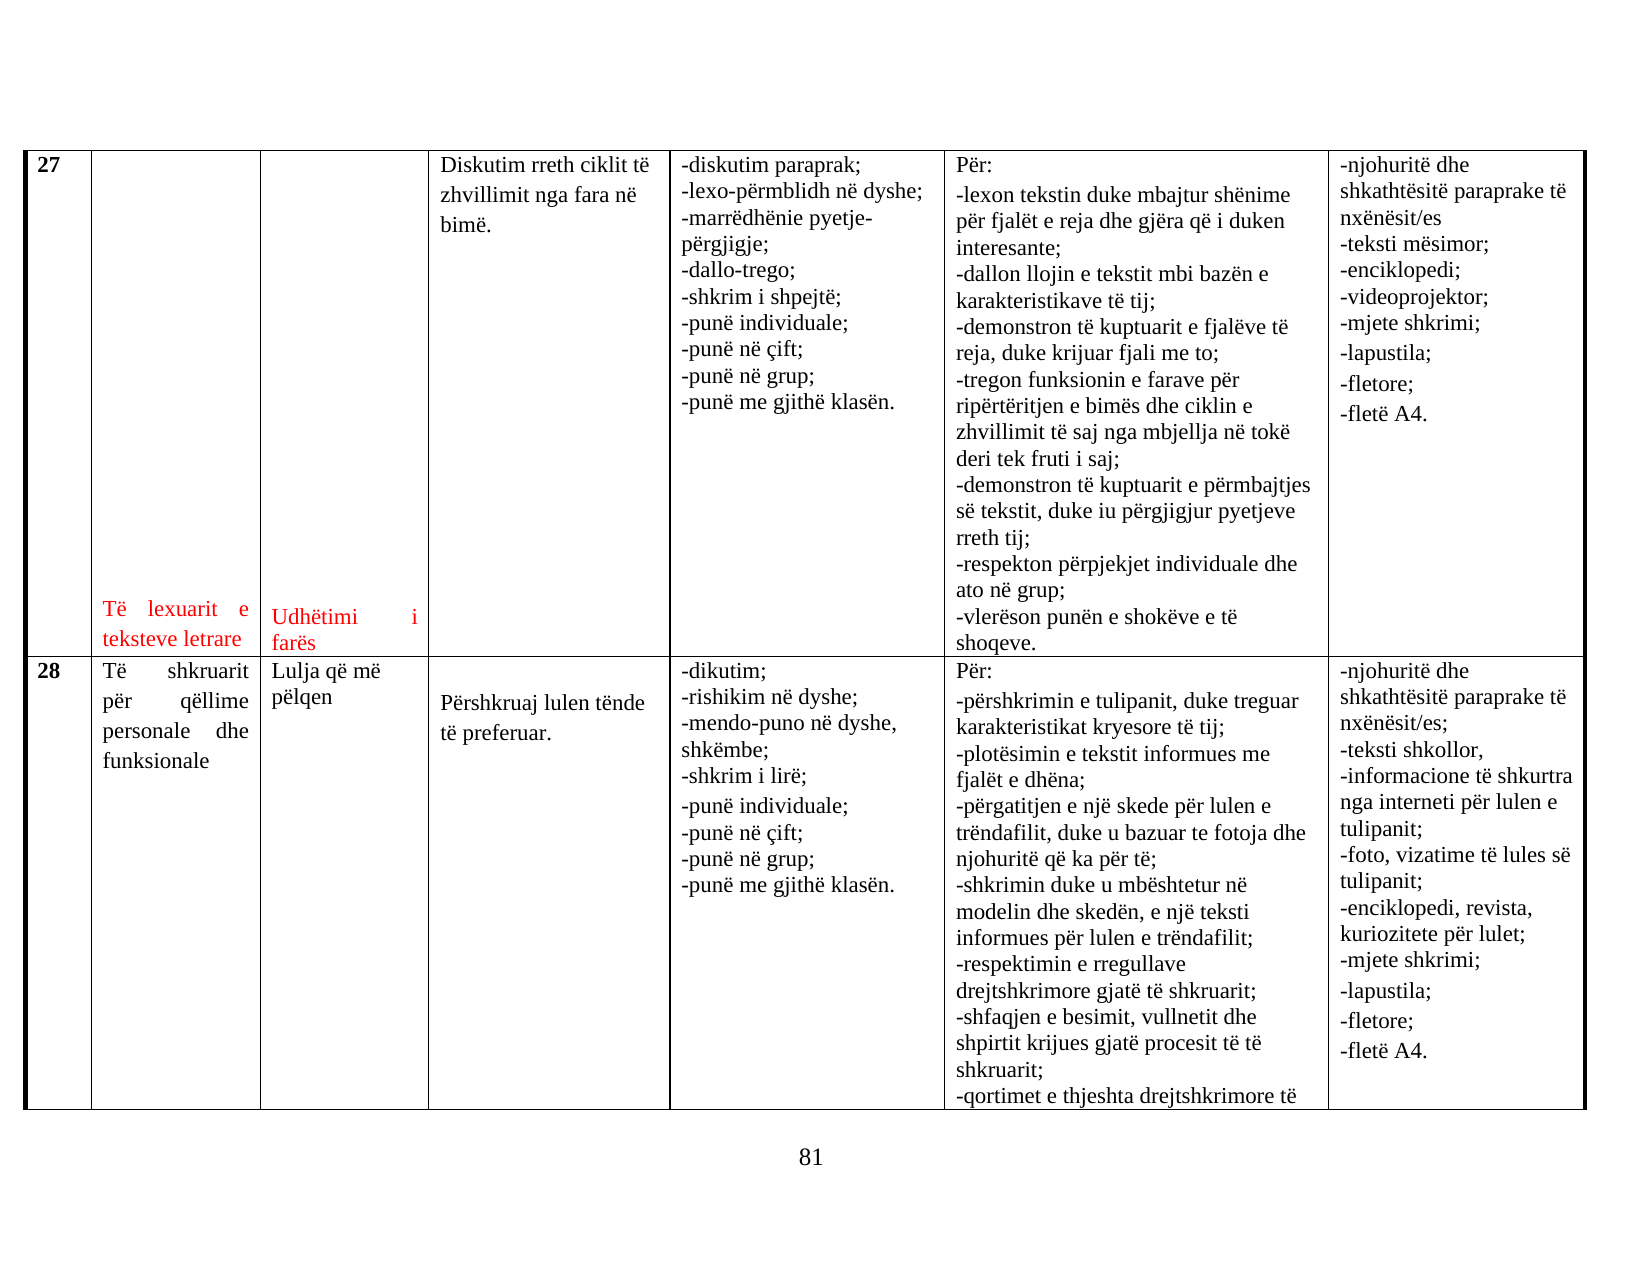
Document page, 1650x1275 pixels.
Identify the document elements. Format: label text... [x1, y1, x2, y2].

table_cell Të lexuarit e teksteve letrare [92, 151, 260, 656]
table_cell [1329, 657, 1583, 1108]
table_cell 27 [28, 151, 91, 656]
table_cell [671, 657, 944, 1108]
table_cell Udhëtimi i farës [261, 151, 428, 656]
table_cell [429, 657, 669, 1108]
table_cell 28 [28, 657, 91, 1108]
table_cell Lulja që më pëlqen [261, 657, 428, 1108]
table_cell -diskutim paraprak; -lexo-përmblidh në dyshe; -marrëdhënie pyetje-përgjigje; -dallo-trego; -shkrim i shpejtë; -punë individuale; -punë në çift; -punë në grup; -punë me gjithë klasën. [671, 151, 944, 656]
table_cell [92, 657, 260, 1108]
table_cell Për: -lexon tekstin duke mbajtur shënime për fjalët e reja dhe gjëra që i duken interesante; -dallon llojin e tekstit mbi bazën e karakteristikave të tij; -demonstron të kuptuarit e fjalëve të reja, duke krijuar fjali me to; -tregon funksionin e farave për ripërtëritjen e bimës dhe ciklin e zhvillimit të saj nga mbjellja në tokë deri tek fruti i saj; -demonstron të kuptuarit e përmbajtjes së tekstit, duke iu përgjigjur pyetjeve rreth tij; -respekton përpjekjet individuale dhe ato në grup; -vlerëson punën e shokëve e të shoqeve. [945, 151, 1328, 656]
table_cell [945, 657, 1328, 1108]
table_cell -njohuritë dhe shkathtësitë paraprake të nxënësit/es -teksti mësimor; -enciklopedi; -videoprojektor; -mjete shkrimi; -lapustila; -fletore; -fletë A4. [1329, 151, 1583, 656]
table_cell Diskutim rreth ciklit të zhvillimit nga fara në bimë. [429, 151, 669, 656]
